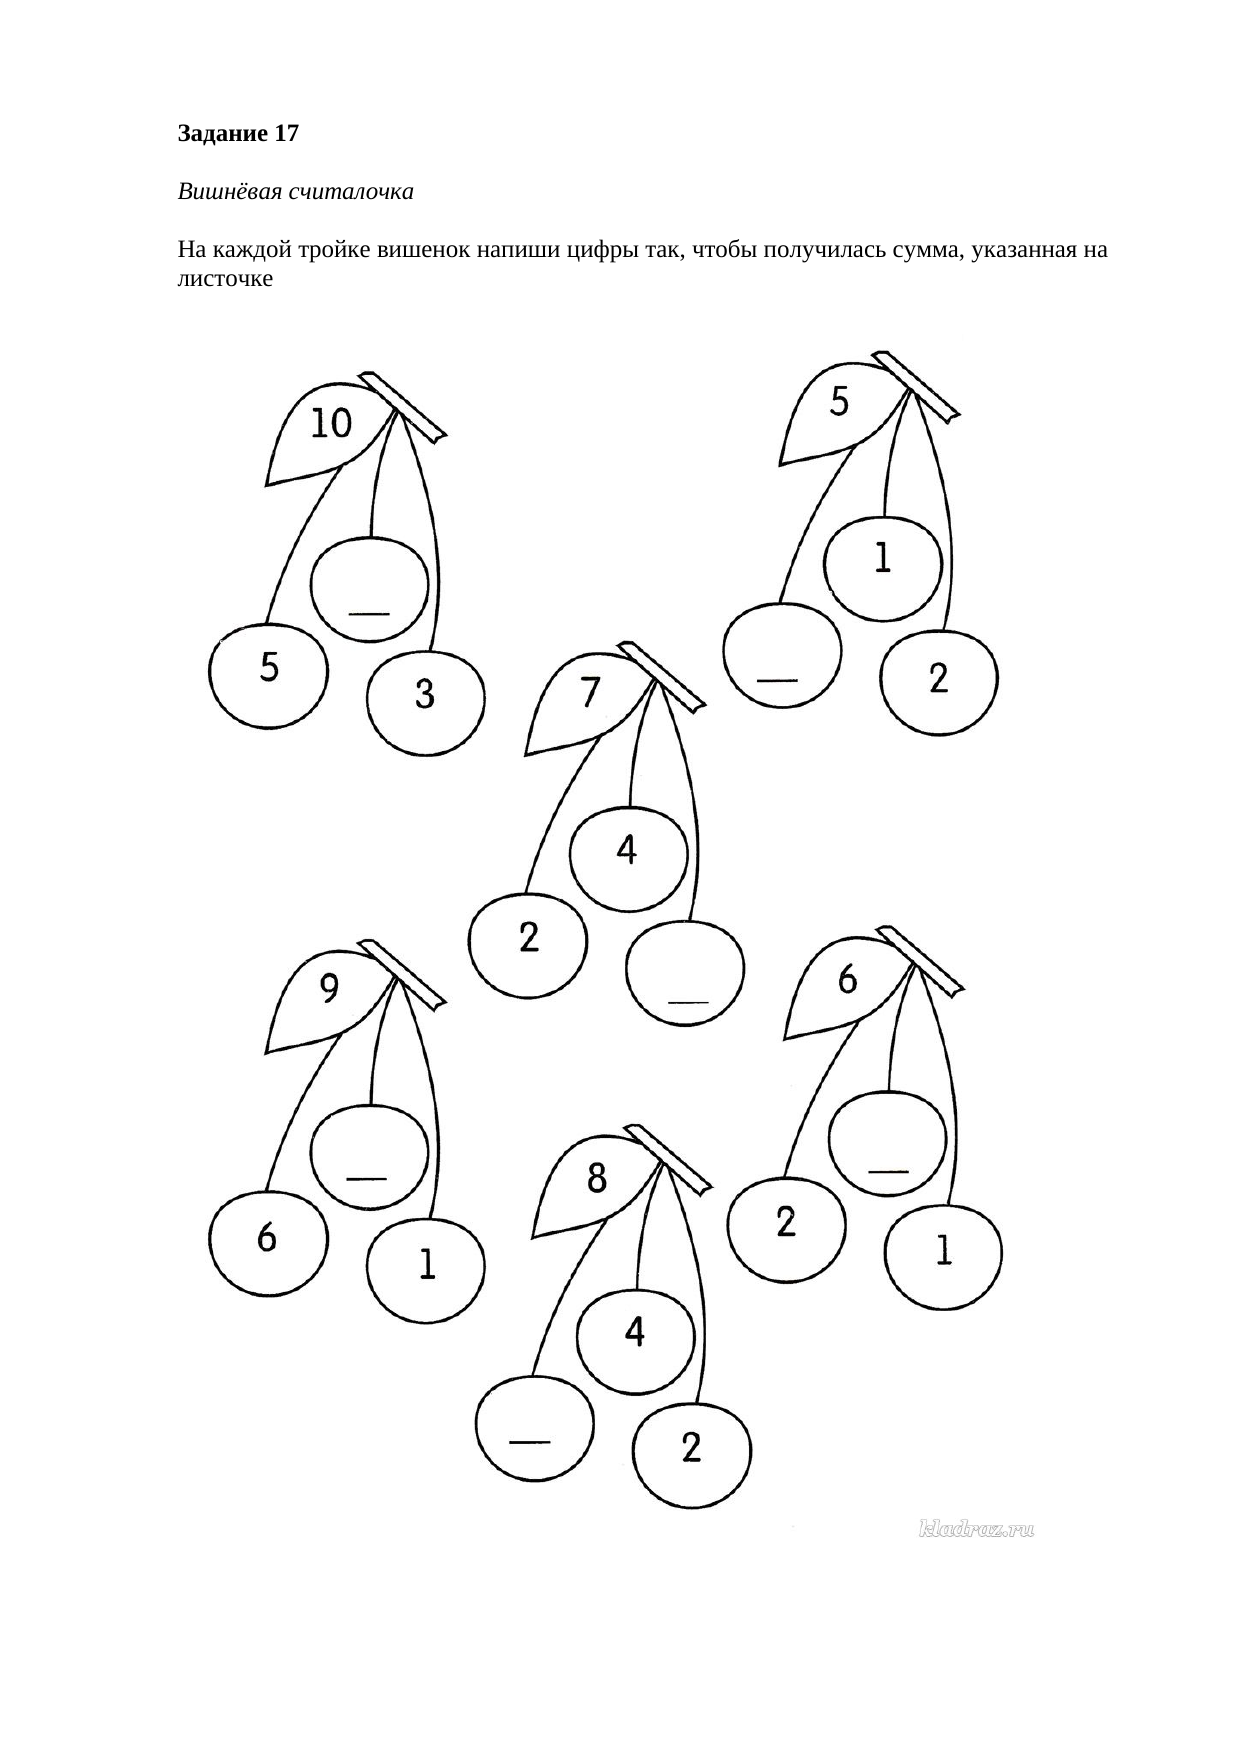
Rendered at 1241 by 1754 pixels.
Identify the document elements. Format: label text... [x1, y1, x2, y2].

text Задание 17 [177, 118, 1152, 147]
picture [177, 320, 1037, 1544]
text На каждой тройке вишенок напиши цифры так, чтобы получилась сумма, указанная на листочке [177, 234, 1152, 291]
text Вишнёвая считалочка [177, 176, 1152, 205]
